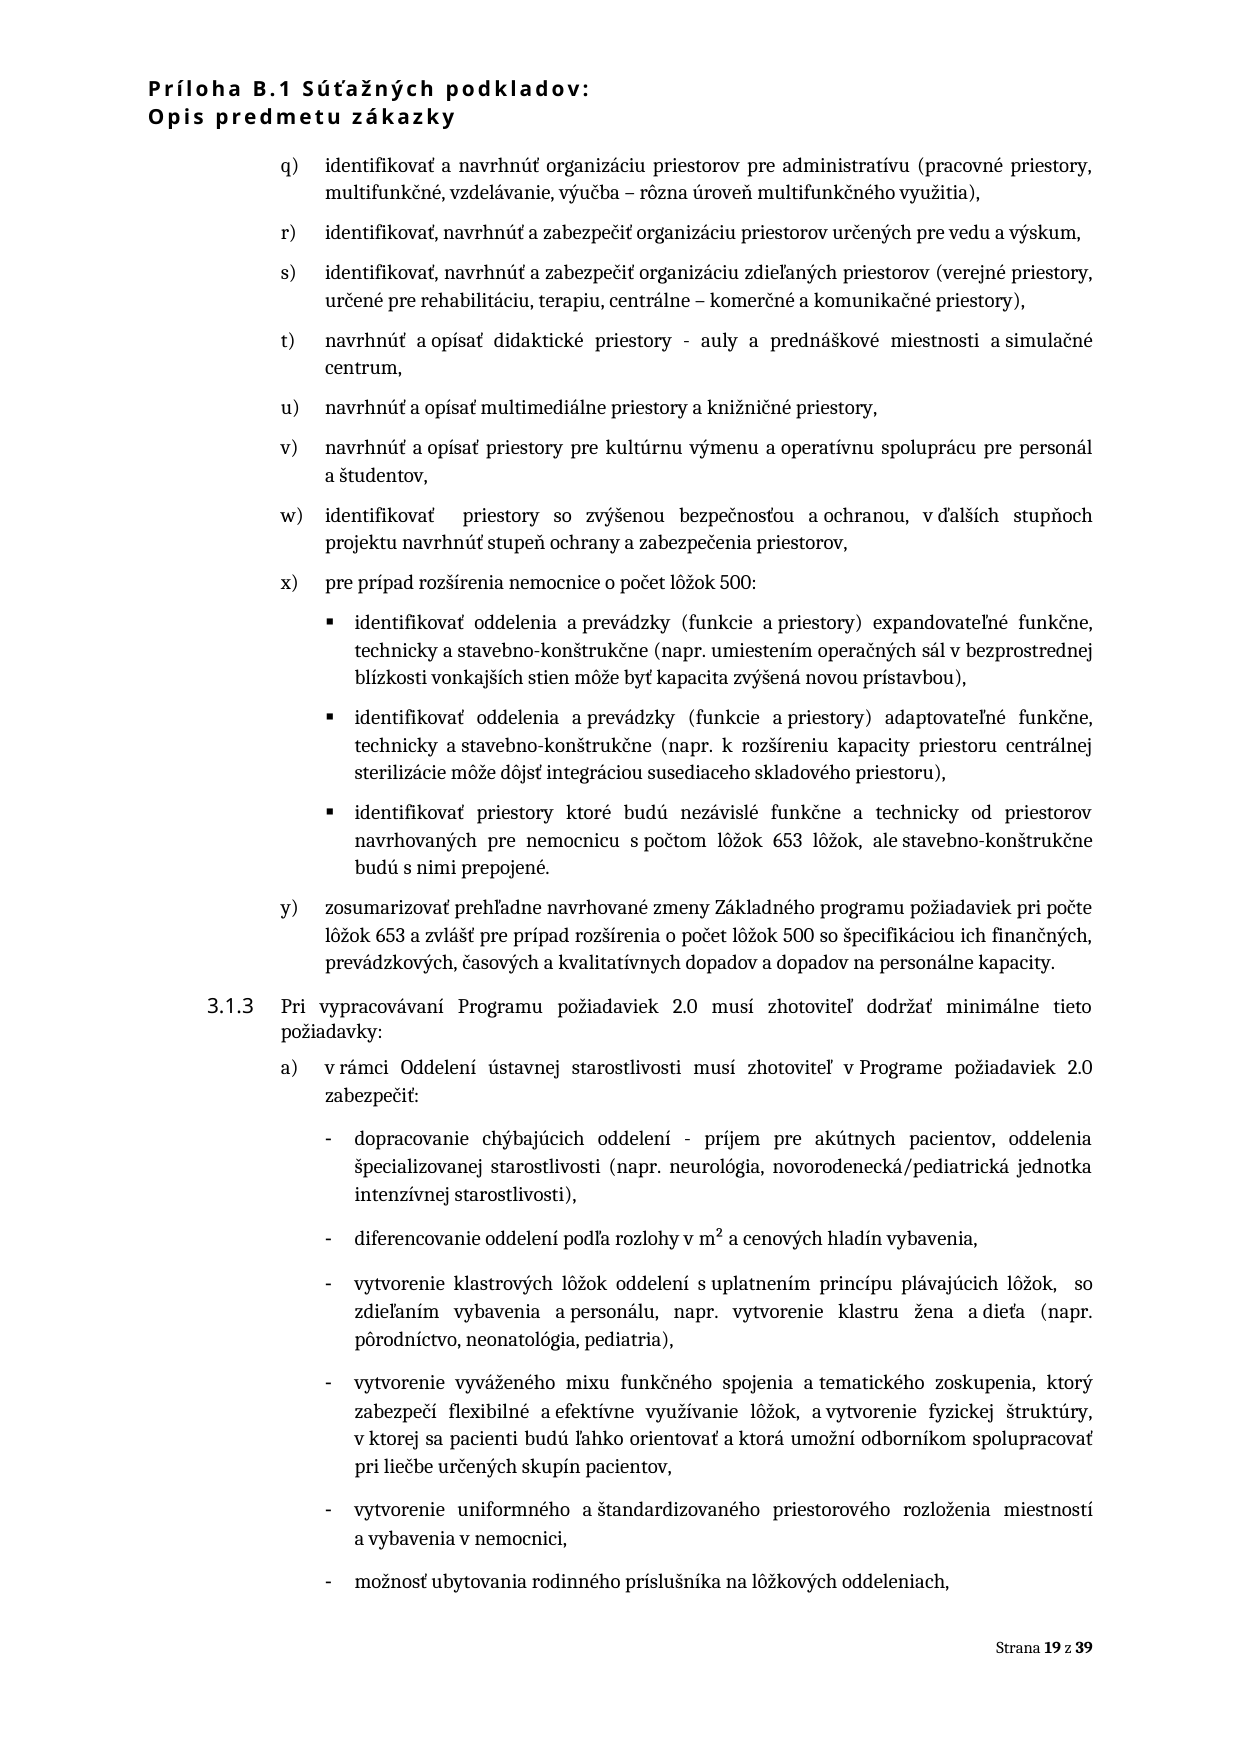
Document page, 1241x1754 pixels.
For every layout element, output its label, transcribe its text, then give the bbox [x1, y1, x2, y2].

subtitle Pri vypracovávaní Programu požiadaviek 2.0 musí zhotoviteľ dodržať minimálne tieto požiadavky: [207, 991, 1093, 1043]
list pre prípad rozšírenia nemocnice o počet lôžok 500: [281, 571, 1093, 595]
list identifikovať oddelenia a prevádzky (funkcie a priestory) expandovateľné funkčne, technicky a stavebno-konštrukčne (napr. umiestením operačných sál v bezprostrednej blízkosti vonkajších stien môže byť kapacita zvýšená novou prístavbou), [325, 611, 1093, 690]
list vytvorenie vyváženého mixu funkčného spojenia a tematického zoskupenia, ktorý zabezpečí flexibilné a efektívne využívanie lôžok, a vytvorenie fyzickej štruktúry, v ktorej sa pacienti budú ľahko orientovať a ktorá umožní odborníkom spolupracovať pri liečbe určených skupín pacientov, [325, 1367, 1093, 1478]
list navrhnúť a opísať didaktické priestory - auly a prednáškové miestnosti a simulačné centrum, [281, 328, 1093, 380]
list navrhnúť a opísať multimediálne priestory a knižničné priestory, [281, 396, 1093, 420]
list identifikovať, navrhnúť a zabezpečiť organizáciu priestorov určených pre vedu a výskum, [281, 221, 1093, 245]
list zosumarizovať prehľadne navrhované zmeny Základného programu požiadaviek pri počte lôžok 653 a zvlášť pre prípad rozšírenia o počet lôžok 500 so špecifikáciou ich finančných, prevádzkových, časových a kvalitatívnych dopadov a dopadov na personálne kapacity. [281, 896, 1093, 975]
list identifikovať oddelenia a prevádzky (funkcie a priestory) adaptovateľné funkčne, technicky a stavebno-konštrukčne (napr. k rozšíreniu kapacity priestoru centrálnej sterilizácie môže dôjsť integráciou susediaceho skladového priestoru), [325, 706, 1093, 785]
list identifikovať a navrhnúť organizáciu priestorov pre administratívu (pracovné priestory, multifunkčné, vzdelávanie, výučba – rôzna úroveň multifunkčného využitia), [281, 153, 1093, 205]
list identifikovať, navrhnúť a zabezpečiť organizáciu zdieľaných priestorov (verejné priestory, určené pre rehabilitáciu, terapiu, centrálne – komerčné a komunikačné priestory), [281, 261, 1093, 312]
list v rámci Oddelení ústavnej starostlivosti musí zhotoviteľ v Programe požiadaviek 2.0 zabezpečiť: [281, 1056, 1093, 1107]
list dopracovanie chýbajúcich oddelení - príjem pre akútnych pacientov, oddelenia špecializovanej starostlivosti (napr. neurológia, novorodenecká/pediatrická jednotka intenzívnej starostlivosti), [325, 1123, 1093, 1207]
list identifikovať priestory so zvýšenou bezpečnosťou a ochranou, v ďalších stupňoch projektu navrhnúť stupeň ochrany a zabezpečenia priestorov, [281, 503, 1093, 555]
list vytvorenie klastrových lôžok oddelení s uplatnením princípu plávajúcich lôžok, so zdieľaním vybavenia a personálu, napr. vytvorenie klastru žena a dieťa (napr. pôrodníctvo, neonatológia, pediatria), [325, 1268, 1093, 1351]
list navrhnúť a opísať priestory pre kultúrnu výmenu a operatívnu spoluprácu pre personál a študentov, [281, 436, 1093, 487]
list možnosť ubytovania rodinného príslušníka na lôžkových oddeleniach, [325, 1566, 1093, 1595]
list identifikovať priestory ktoré budú nezávislé funkčne a technicky od priestorov navrhovaných pre nemocnicu s počtom lôžok 653 lôžok, ale stavebno-konštrukčne budú s nimi prepojené. [325, 801, 1093, 880]
list diferencovanie oddelení podľa rozlohy v m² a cenových hladín vybavenia, [325, 1223, 1093, 1251]
list vytvorenie uniformného a štandardizovaného priestorového rozloženia miestností a vybavenia v nemocnici, [325, 1494, 1093, 1550]
